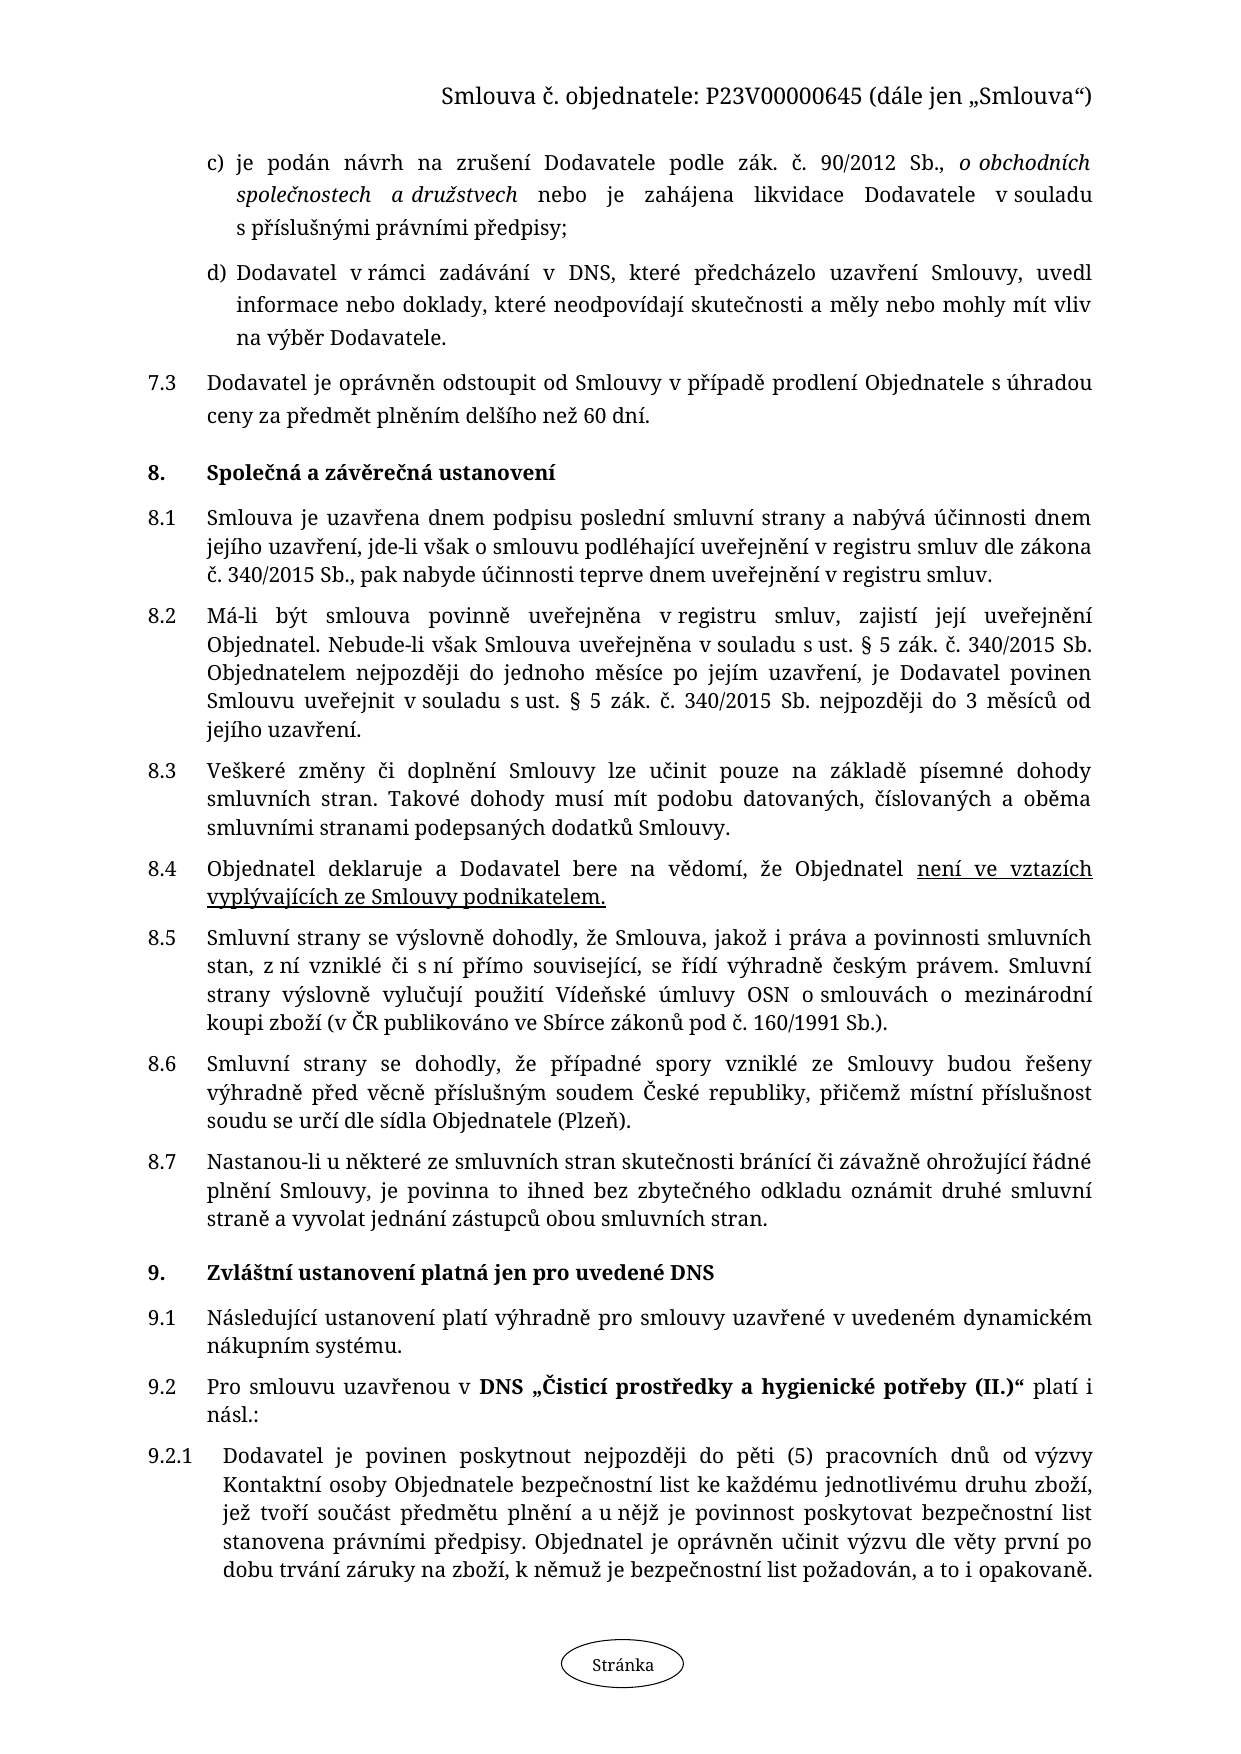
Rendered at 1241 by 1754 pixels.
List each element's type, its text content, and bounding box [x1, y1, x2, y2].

list Dodavatel je oprávněn odstoupit od Smlouvy v případě prodlení Objednatele s úhradou ceny za předmět plněním delšího než 60 dní. [148, 368, 1093, 429]
list Veškeré změny či doplnění Smlouvy lze učinit pouze na základě písemné dohody smluvních stran. Takové dohody musí mít podobu datovaných, číslovaných a oběma smluvními stranami podepsaných dodatků Smlouvy. [148, 756, 1093, 841]
list Pro smlouvu uzavřenou v DNS „Čisticí prostředky a hygienické potřeby (II.)“ platí i násl.: [148, 1372, 1093, 1429]
list Dodavatel v rámci zadávání v DNS, které předcházelo uzavření Smlouvy, uvedl informace nebo doklady, které neodpovídají skutečnosti a měly nebo mohly mít vliv na výběr Dodavatele. [207, 258, 1093, 352]
list Smlouva je uzavřena dnem podpisu poslední smluvní strany a nabývá účinnosti dnem jejího uzavření, jde-li však o smlouvu podléhající uveřejnění v registru smluv dle zákona č. 340/2015 Sb., pak nabyde účinnosti teprve dnem uveřejnění v registru smluv. [148, 503, 1093, 589]
list je podán návrh na zrušení Dodavatele podle zák. č. 90/2012 Sb., o obchodních společnostech a družstvech nebo je zahájena likvidace Dodavatele v souladu s příslušnými právními předpisy; [207, 148, 1093, 241]
list Následující ustanovení platí výhradně pro smlouvy uzavřené v uvedeném dynamickém nákupním systému. [148, 1303, 1093, 1359]
list Nastanou-li u některé ze smluvních stran skutečnosti bránící či závažně ohrožující řádné plnění Smlouvy, je povinna to ihned bez zbytečného odkladu oznámit druhé smluvní straně a vyvolat jednání zástupců obou smluvních stran. [148, 1147, 1093, 1233]
list Smluvní strany se výslovně dohodly, že Smlouva, jakož i práva a povinnosti smluvních stan, z ní vzniklé či s ní přímo související, se řídí výhradně českým právem. Smluvní strany výslovně vylučují použití Vídeňské úmluvy OSN o smlouvách o mezinárodní koupi zboží (v ČR publikováno ve Sbírce zákonů pod č. 160/1991 Sb.). [148, 923, 1093, 1037]
list Má-li být smlouva povinně uveřejněna v registru smluv, zajistí její uveřejnění Objednatel. Nebude-li však Smlouva uveřejněna v souladu s ust. § 5 zák. č. 340/2015 Sb. Objednatelem nejpozději do jednoho měsíce po jejím uzavření, je Dodavatel povinen Smlouvu uveřejnit v souladu s ust. § 5 zák. č. 340/2015 Sb. nejpozději do 3 měsíců od jejího uzavření. [148, 601, 1093, 743]
list Objednatel deklaruje a Dodavatel bere na vědomí, že Objednatel není ve vztazích vyplývajících ze Smlouvy podnikatelem. [148, 854, 1093, 911]
list Společná a závěrečná ustanovení [148, 458, 1093, 487]
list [148, 1441, 1093, 1584]
list Smluvní strany se dohodly, že případné spory vzniklé ze Smlouvy budou řešeny výhradně před věcně příslušným soudem České republiky, přičemž místní příslušnost soudu se určí dle sídla Objednatele (Plzeň). [148, 1049, 1093, 1135]
list Zvláštní ustanovení platná jen pro uvedené DNS [148, 1258, 1093, 1286]
